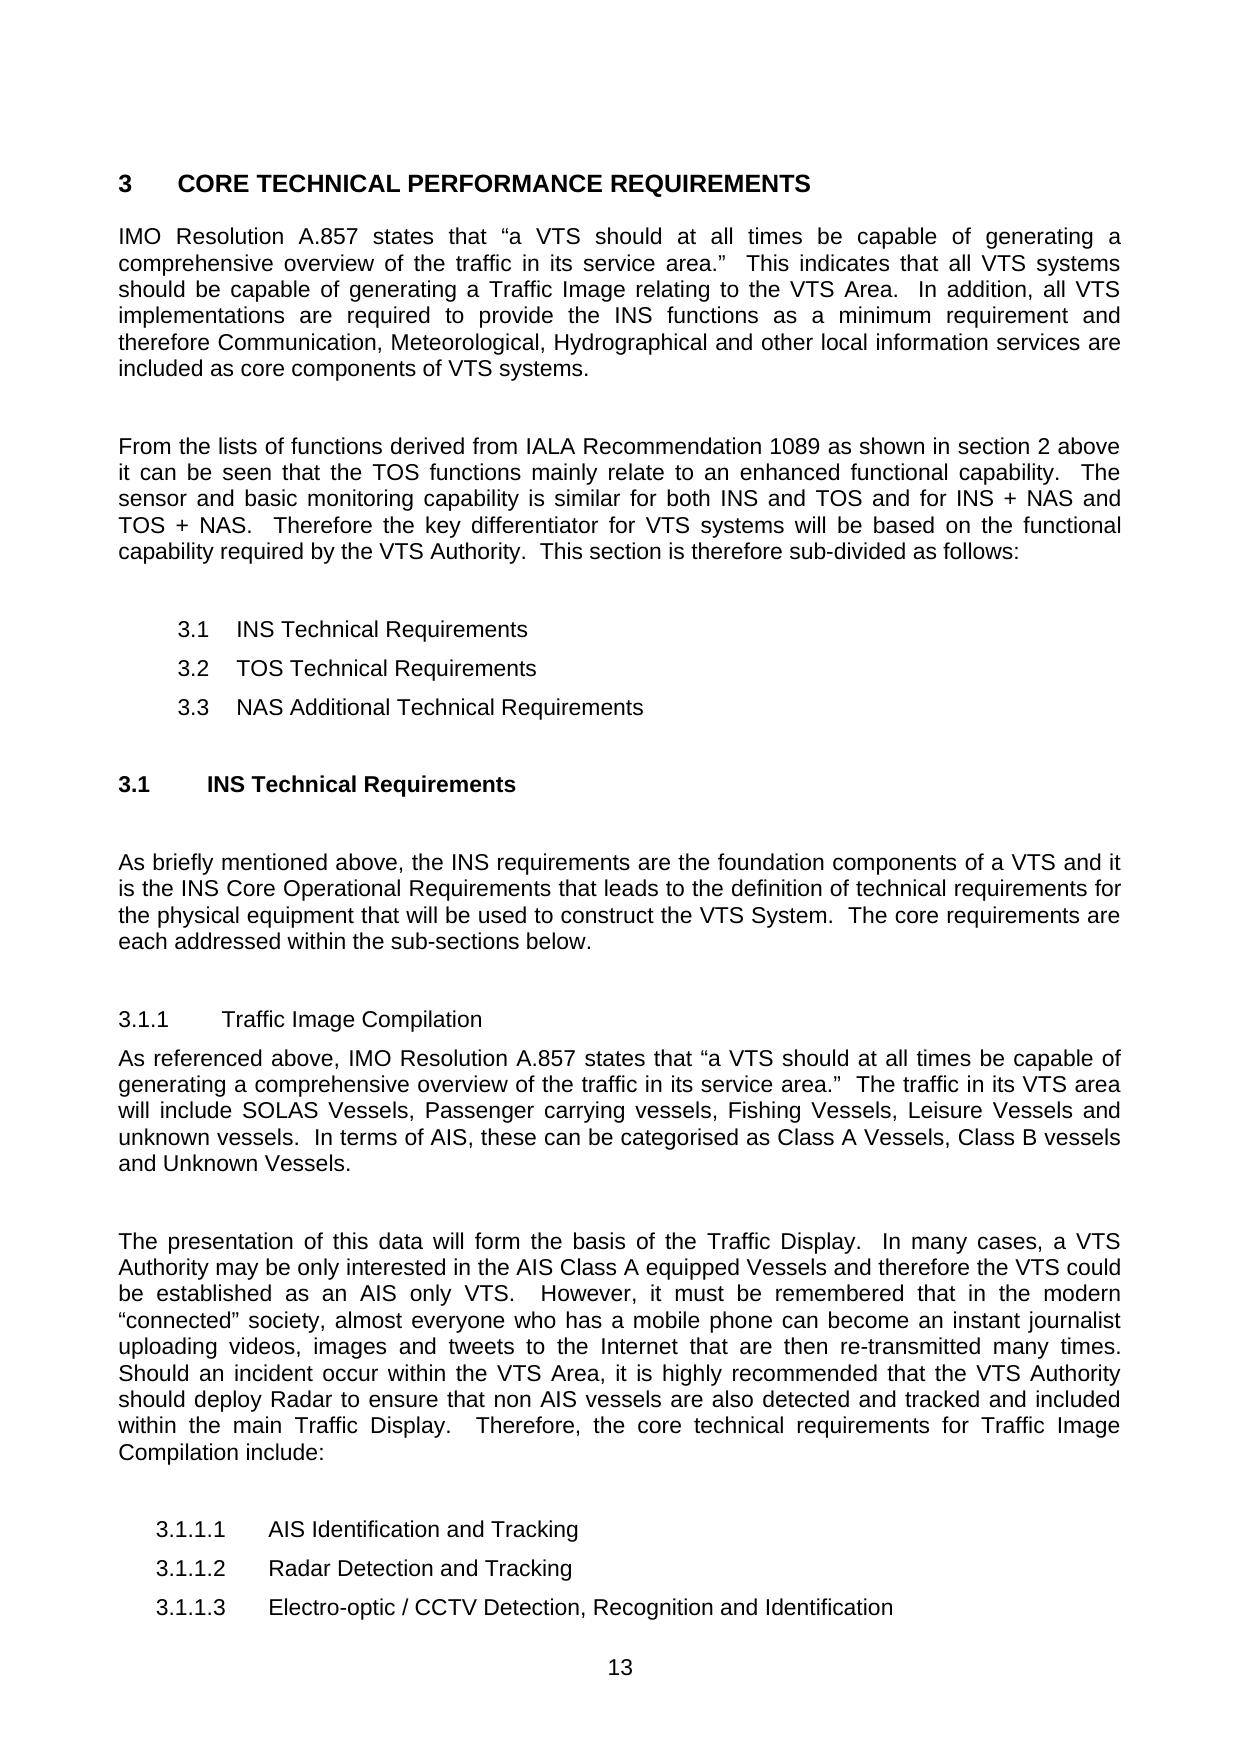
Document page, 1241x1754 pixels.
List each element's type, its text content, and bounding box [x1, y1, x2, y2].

text The presentation of this data will form the basis of the Traffic Display. In many cases, a VTS Authority may be only interested in the AIS Class A equipped Vessels and therefore the VTS could be established as an AIS only VTS. However, it must be remembered that in the modern “connected” society, almost everyone who has a mobile phone can become an instant journalist uploading videos, images and tweets to the Internet that are then re-transmitted many times. Should an incident occur within the VTS Area, it is highly recommended that the VTS Authority should deploy Radar to ensure that non AIS vessels are also detected and tracked and included within the main Traffic Display. Therefore, the core technical requirements for Traffic Image Compilation include: [118, 1228, 1122, 1465]
list Electro-optic / CCTV Detection, Recognition and Identification [156, 1594, 1122, 1620]
list NAS Additional Technical Requirements [177, 693, 1122, 720]
subtitle INS Technical Requirements [118, 771, 1122, 798]
subtitle Traffic Image Compilation [118, 1006, 1122, 1032]
text As referenced above, IMO Resolution A.857 states that “a VTS should at all times be capable of generating a comprehensive overview of the traffic in its service area.” The traffic in its VTS area will include SOLAS Vessels, Passenger carrying vessels, Fishing Vessels, Leisure Vessels and unknown vessels. In terms of AIS, these can be categorised as Class A Vessels, Class B vessels and Unknown Vessels. [118, 1044, 1122, 1176]
text From the lists of functions derived from IALA Recommendation 1089 as shown in section 2 above it can be seen that the TOS functions mainly relate to an enhanced functional capability. The sensor and basic monitoring capability is similar for both INS and TOS and for INS + NAS and TOS + NAS. Therefore the key differentiator for VTS systems will be based on the functional capability required by the VTS Authority. This section is therefore sub-divided as follows: [118, 433, 1122, 564]
list INS Technical Requirements [177, 616, 1122, 642]
list TOS Technical Requirements [177, 655, 1122, 681]
list AIS Identification and Tracking [156, 1516, 1122, 1543]
list Radar Detection and Tracking [156, 1555, 1122, 1581]
subtitle Core Technical Performance Requirements [118, 169, 1122, 198]
text IMO Resolution A.857 states that “a VTS should at all times be capable of generating a comprehensive overview of the traffic in its service area.” This indicates that all VTS systems should be capable of generating a Traffic Image relating to the VTS Area. In addition, all VTS implementations are required to provide the INS functions as a minimum requirement and therefore Communication, Meteorological, Hydrographical and other local information services are included as core components of VTS systems. [118, 223, 1122, 381]
text As briefly mentioned above, the INS requirements are the foundation components of a VTS and it is the INS Core Operational Requirements that leads to the definition of technical requirements for the physical equipment that will be used to construct the VTS System. The core requirements are each addressed within the sub-sections below. [118, 849, 1122, 954]
